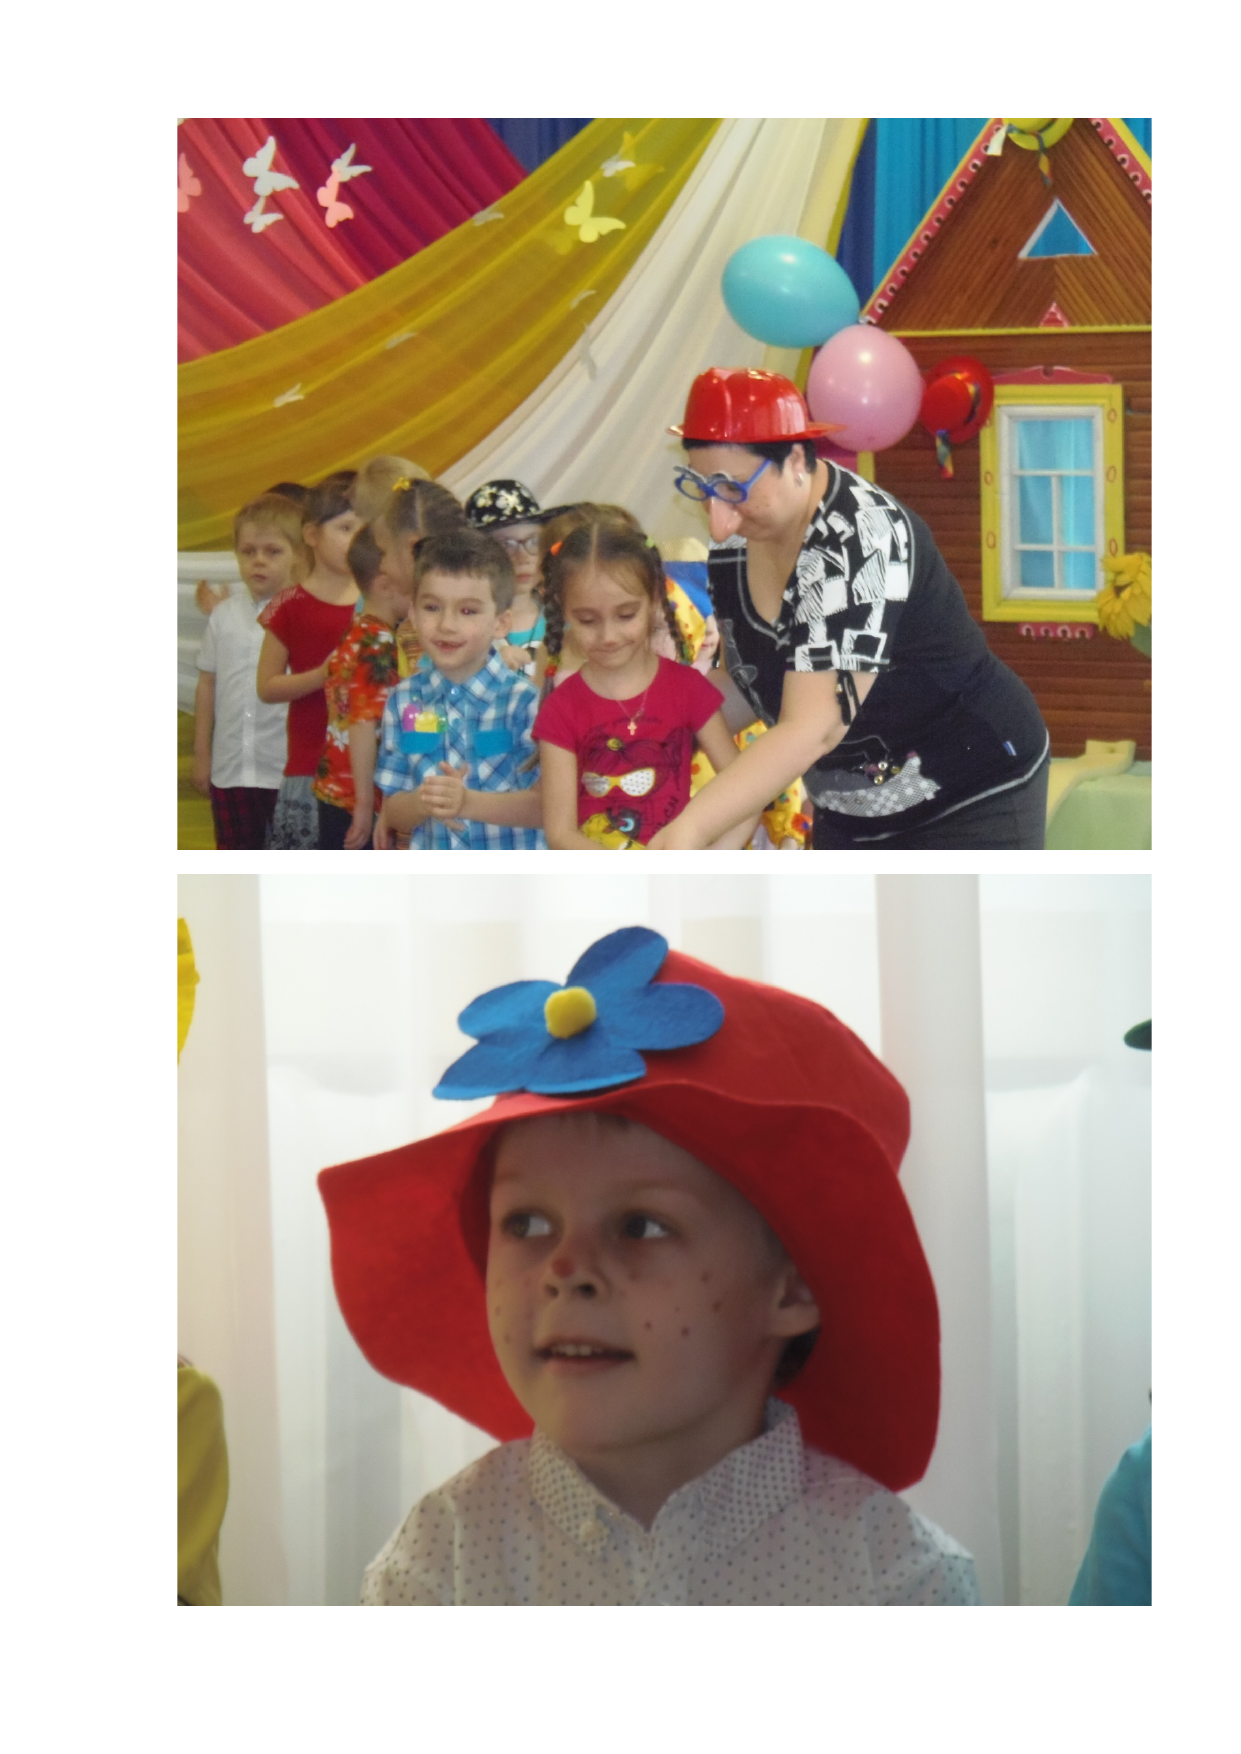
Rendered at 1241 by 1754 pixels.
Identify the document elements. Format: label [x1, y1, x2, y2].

picture [177, 118, 1152, 850]
picture [177, 874, 1152, 1606]
